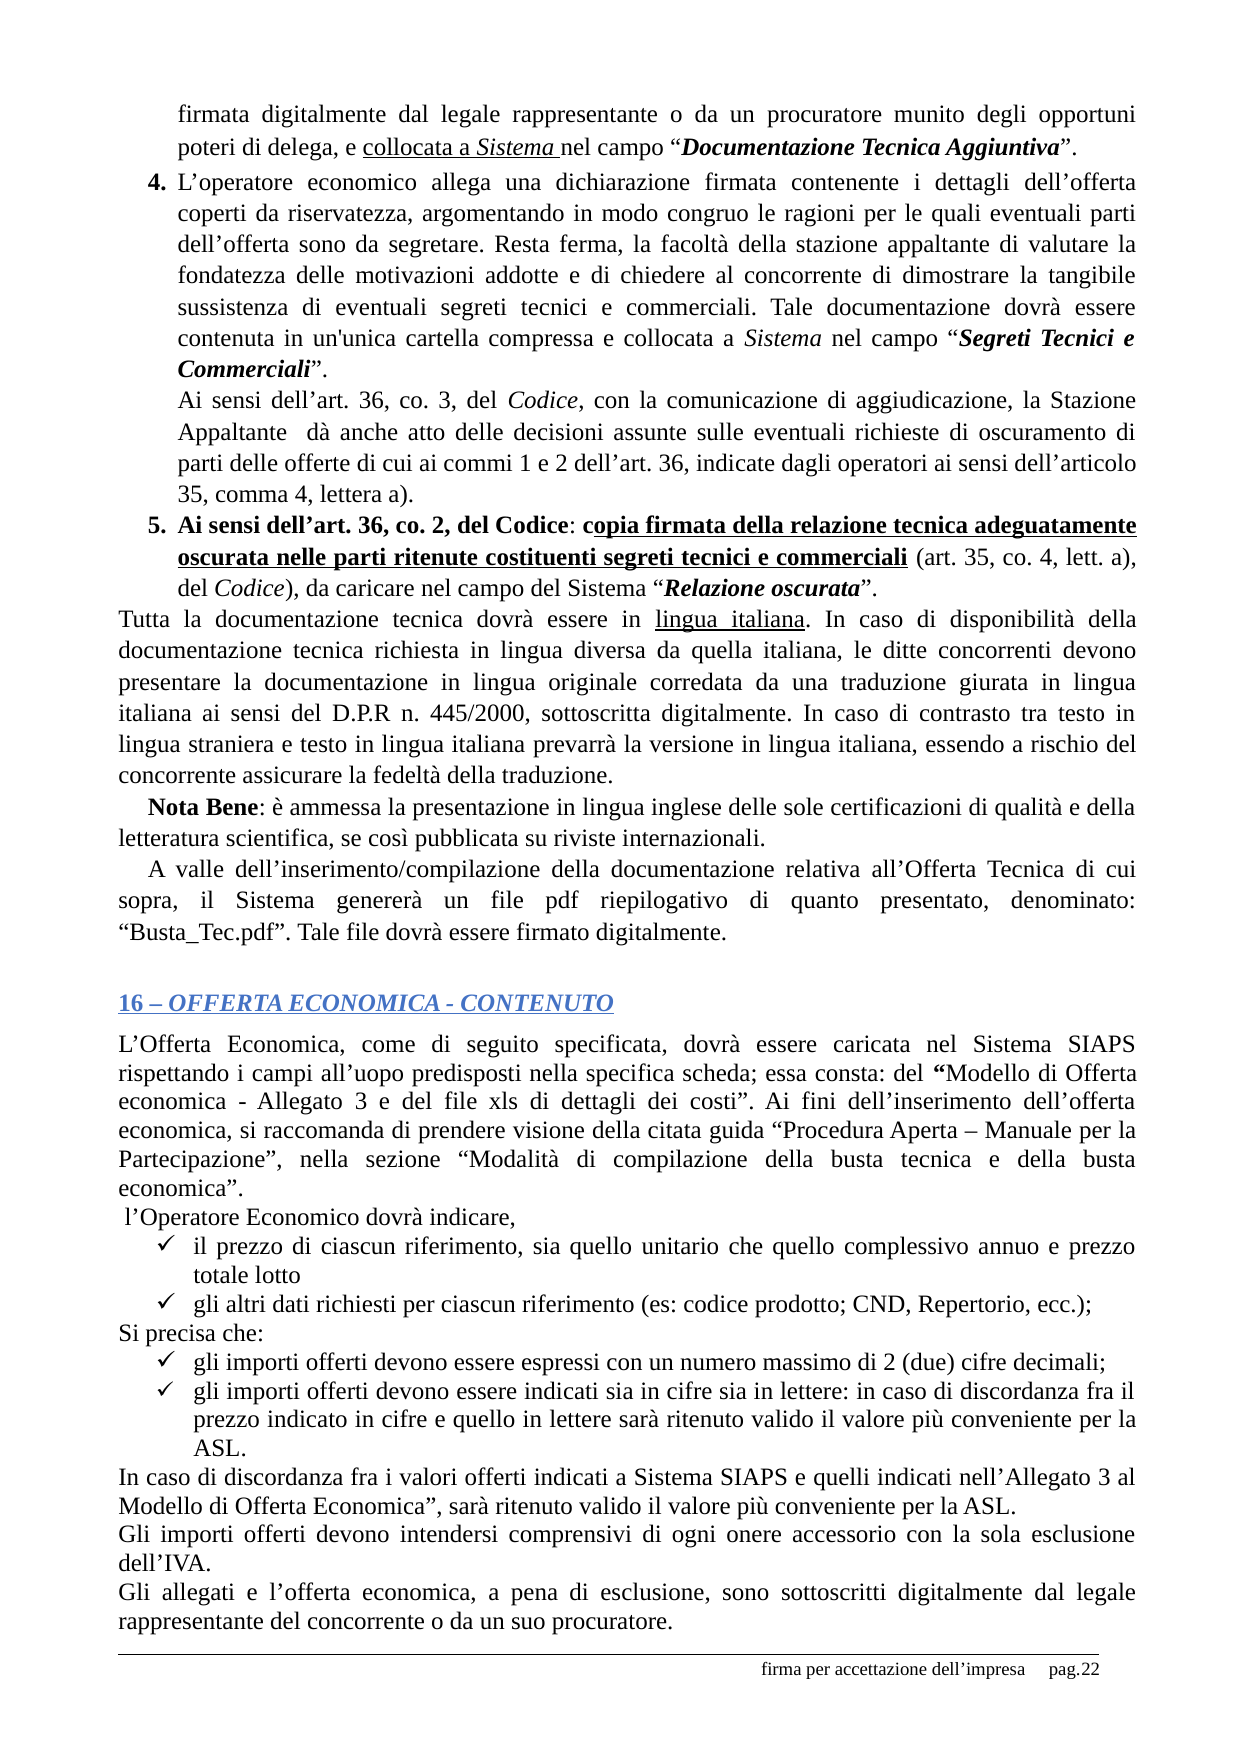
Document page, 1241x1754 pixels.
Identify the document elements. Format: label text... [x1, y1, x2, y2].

text Tutta la documentazione tecnica dovrà essere in lingua italiana. In caso di disponibilità della documentazione tecnica richiesta in lingua diversa da quella italiana, le ditte concorrenti devono presentare la documentazione in lingua originale corredata da una traduzione giurata in lingua italiana ai sensi del D.P.R n. 445/2000, sottoscritta digitalmente. In caso di contrasto tra testo in lingua straniera e testo in lingua italiana prevarrà la versione in lingua italiana, essendo a rischio del concorrente assicurare la fedeltà della traduzione. [118, 603, 1137, 790]
list L’operatore economico allega una dichiarazione firmata contenente i dettagli dell’offerta coperti da riservatezza, argomentando in modo congruo le ragioni per le quali eventuali parti dell’offerta sono da segretare. Resta ferma, la facoltà della stazione appaltante di valutare la fondatezza delle motivazioni addotte e di chiedere al concorrente di dimostrare la tangibile sussistenza di eventuali segreti tecnici e commerciali. Tale documentazione dovrà essere contenuta in un'unica cartella compressa e collocata a Sistema nel campo “Segreti Tecnici e Commerciali”. [148, 165, 1137, 384]
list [148, 99, 1137, 161]
list Ai sensi dell’art. 36, co. 2, del Codice: copia firmata della relazione tecnica adeguatamente oscurata nelle parti ritenute costituenti segreti tecnici e commerciali (art. 35, co. 4, lett. a), del Codice), da caricare nel campo del Sistema “Relazione oscurata”. [148, 509, 1137, 603]
list gli altri dati richiesti per ciascun riferimento (es: codice prodotto; CND, Repertorio, ecc.); [156, 1289, 1137, 1318]
text Nota Bene: è ammessa la presentazione in lingua inglese delle sole certificazioni di qualità e della letteratura scientifica, se così pubblicata su riviste internazionali. [118, 790, 1137, 853]
text l’Operatore Economico dovrà indicare, [118, 1202, 1137, 1231]
list il prezzo di ciascun riferimento, sia quello unitario che quello complessivo annuo e prezzo totale lotto [156, 1231, 1137, 1289]
list gli importi offerti devono essere espressi con un numero massimo di 2 (due) cifre decimali; [156, 1347, 1137, 1376]
text Gli importi offerti devono intendersi comprensivi di ogni onere accessorio con la sola esclusione dell’IVA. [118, 1519, 1137, 1577]
text L’Offerta Economica, come di seguito specificata, dovrà essere caricata nel Sistema SIAPS rispettando i campi all’uopo predisposti nella specifica scheda; essa consta: del “Modello di Offerta economica - Allegato 3 e del file xls di dettagli dei costi”. Ai fini dell’inserimento dell’offerta economica, si raccomanda di prendere visione della citata guida “Procedura Aperta – Manuale per la Partecipazione”, nella sezione “Modalità di compilazione della busta tecnica e della busta economica”. [118, 1029, 1137, 1201]
list gli importi offerti devono essere indicati sia in cifre sia in lettere: in caso di discordanza fra il prezzo indicato in cifre e quello in lettere sarà ritenuto valido il valore più conveniente per la ASL. [156, 1376, 1137, 1462]
text 16 – OFFERTA ECONOMICA - CONTENUTO [118, 988, 1137, 1016]
list Ai sensi dell’art. 36, co. 3, del Codice, con la comunicazione di aggiudicazione, la Stazione Appaltante dà anche atto delle decisioni assunte sulle eventuali richieste di oscuramento di parti delle offerte di cui ai commi 1 e 2 dell’art. 36, indicate dagli operatori ai sensi dell’articolo 35, comma 4, lettera a). [177, 384, 1137, 509]
text A valle dell’inserimento/compilazione della documentazione relativa all’Offerta Tecnica di cui sopra, il Sistema genererà un file pdf riepilogativo di quanto presentato, denominato: “Busta_Tec.pdf”. Tale file dovrà essere firmato digitalmente. [118, 853, 1137, 946]
text Si precisa che: [118, 1318, 1137, 1347]
text In caso di discordanza fra i valori offerti indicati a Sistema SIAPS e quelli indicati nell’Allegato 3 al Modello di Offerta Economica”, sarà ritenuto valido il valore più conveniente per la ASL. [118, 1462, 1137, 1519]
text Gli allegati e l’offerta economica, a pena di esclusione, sono sottoscritti digitalmente dal legale rappresentante del concorrente o da un suo procuratore. [118, 1577, 1137, 1634]
